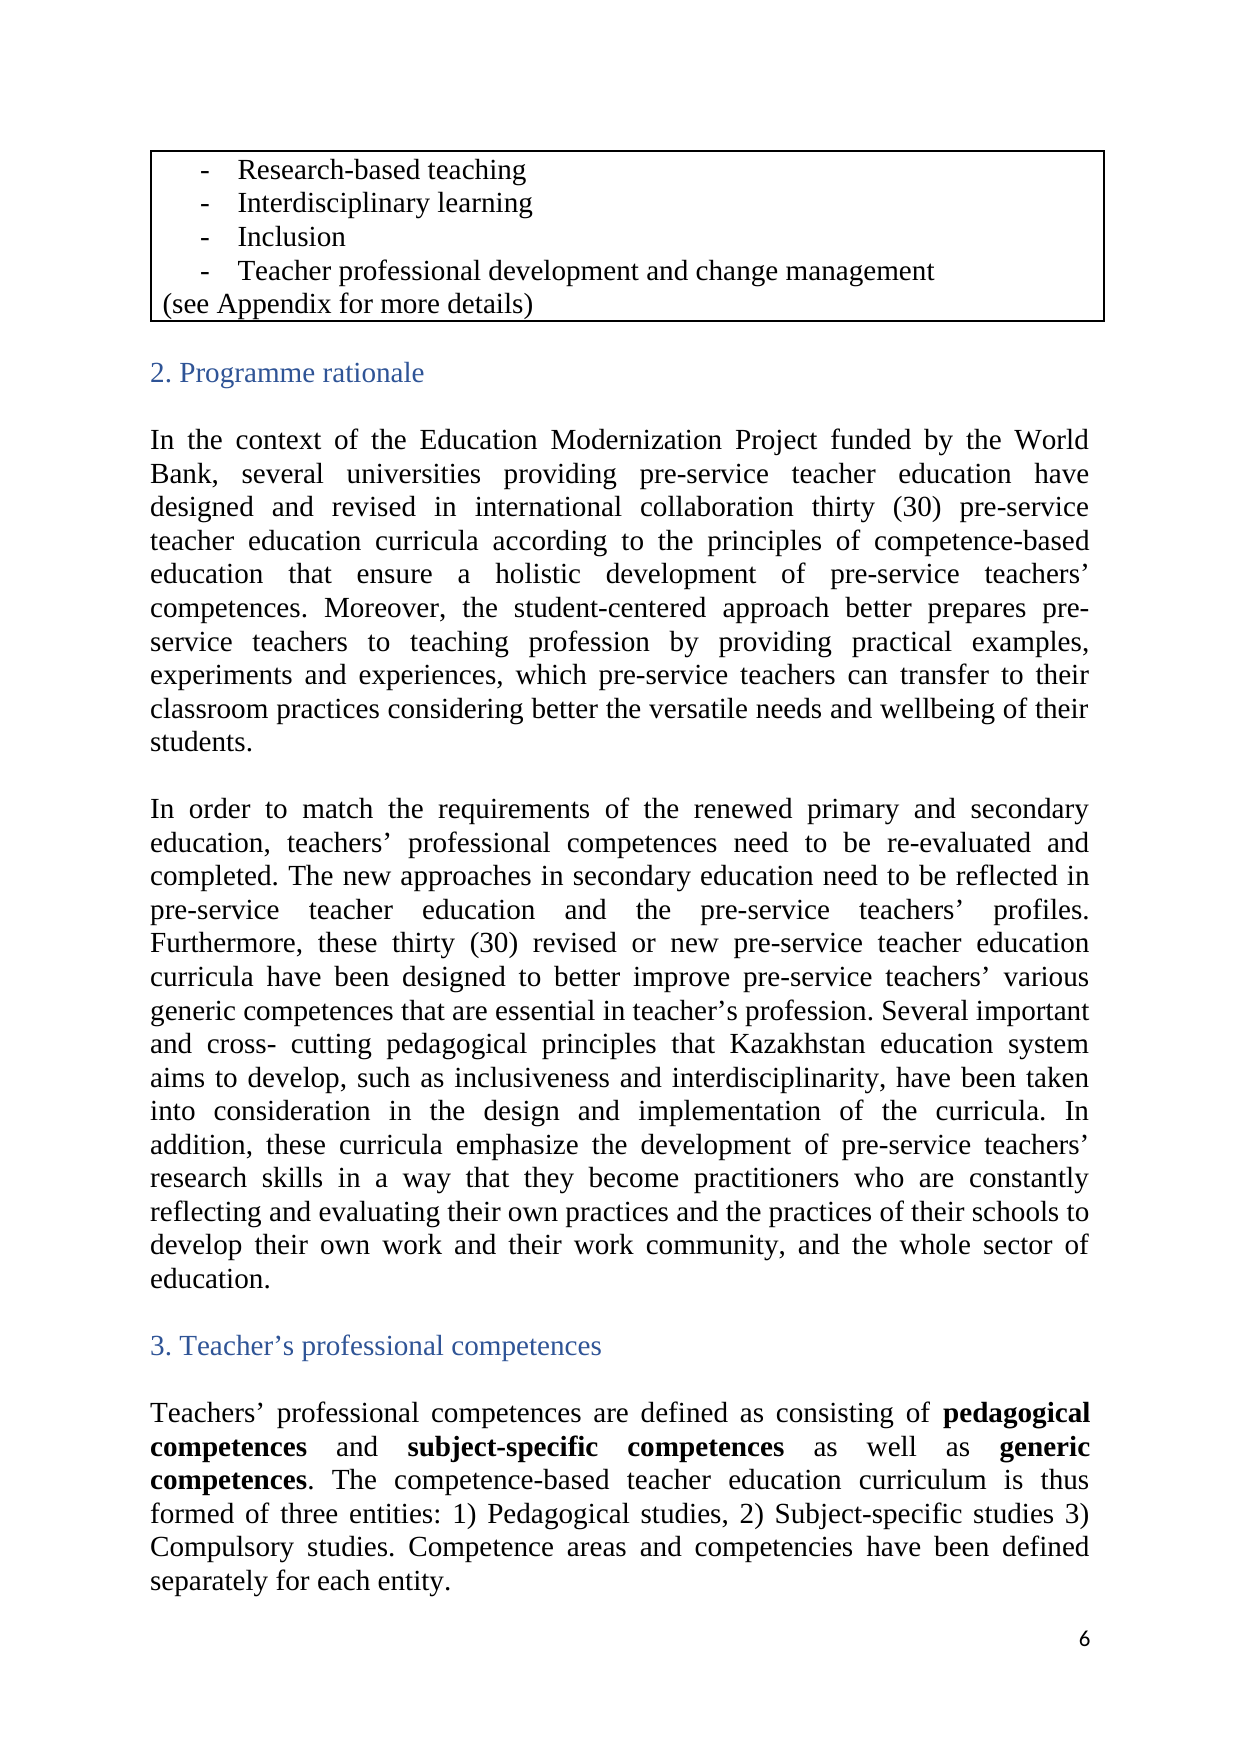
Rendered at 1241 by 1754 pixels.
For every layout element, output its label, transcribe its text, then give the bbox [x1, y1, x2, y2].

text In order to match the requirements of the renewed primary and secondary education, teachers’ professional competences need to be re-evaluated and completed. The new approaches in secondary education need to be reflected in pre-service teacher education and the pre-service teachers’ profiles. Furthermore, these thirty (30) revised or new pre-service teacher education curricula have been designed to better improve pre-service teachers’ various generic competences that are essential in teacher’s profession. Several important and cross- cutting pedagogical principles that Kazakhstan education system aims to develop, such as inclusiveness and interdisciplinarity, have been taken into consideration in the design and implementation of the curricula. In addition, these curricula emphasize the development of pre-service teachers’ research skills in a way that they become practitioners who are constantly reflecting and evaluating their own practices and the practices of their schools to develop their own work and their work community, and the whole sector of education. [150, 791, 1090, 1294]
subtitle 3. Teacher’s professional competences [150, 1328, 1090, 1362]
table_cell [152, 152, 1103, 320]
text In the context of the Education Modernization Project funded by the World Bank, several universities providing pre-service teacher education have designed and revised in international collaboration thirty (30) pre-service teacher education curricula according to the principles of competence-based education that ensure a holistic development of pre-service teachers’ competences. Moreover, the student-centered approach better prepares pre-service teachers to teaching profession by providing practical examples, experiments and experiences, which pre-service teachers can transfer to their classroom practices considering better the versatile needs and wellbeing of their students. [150, 422, 1090, 758]
subtitle 2. Programme rationale [150, 355, 1090, 389]
text Teachers’ professional competences are defined as consisting of pedagogical competences and subject-specific competences as well as generic competences. The competence-based teacher education curriculum is thus formed of three entities: 1) Pedagogical studies, 2) Subject-specific studies 3) Compulsory studies. Competence areas and competencies have been defined separately for each entity. [150, 1395, 1090, 1596]
